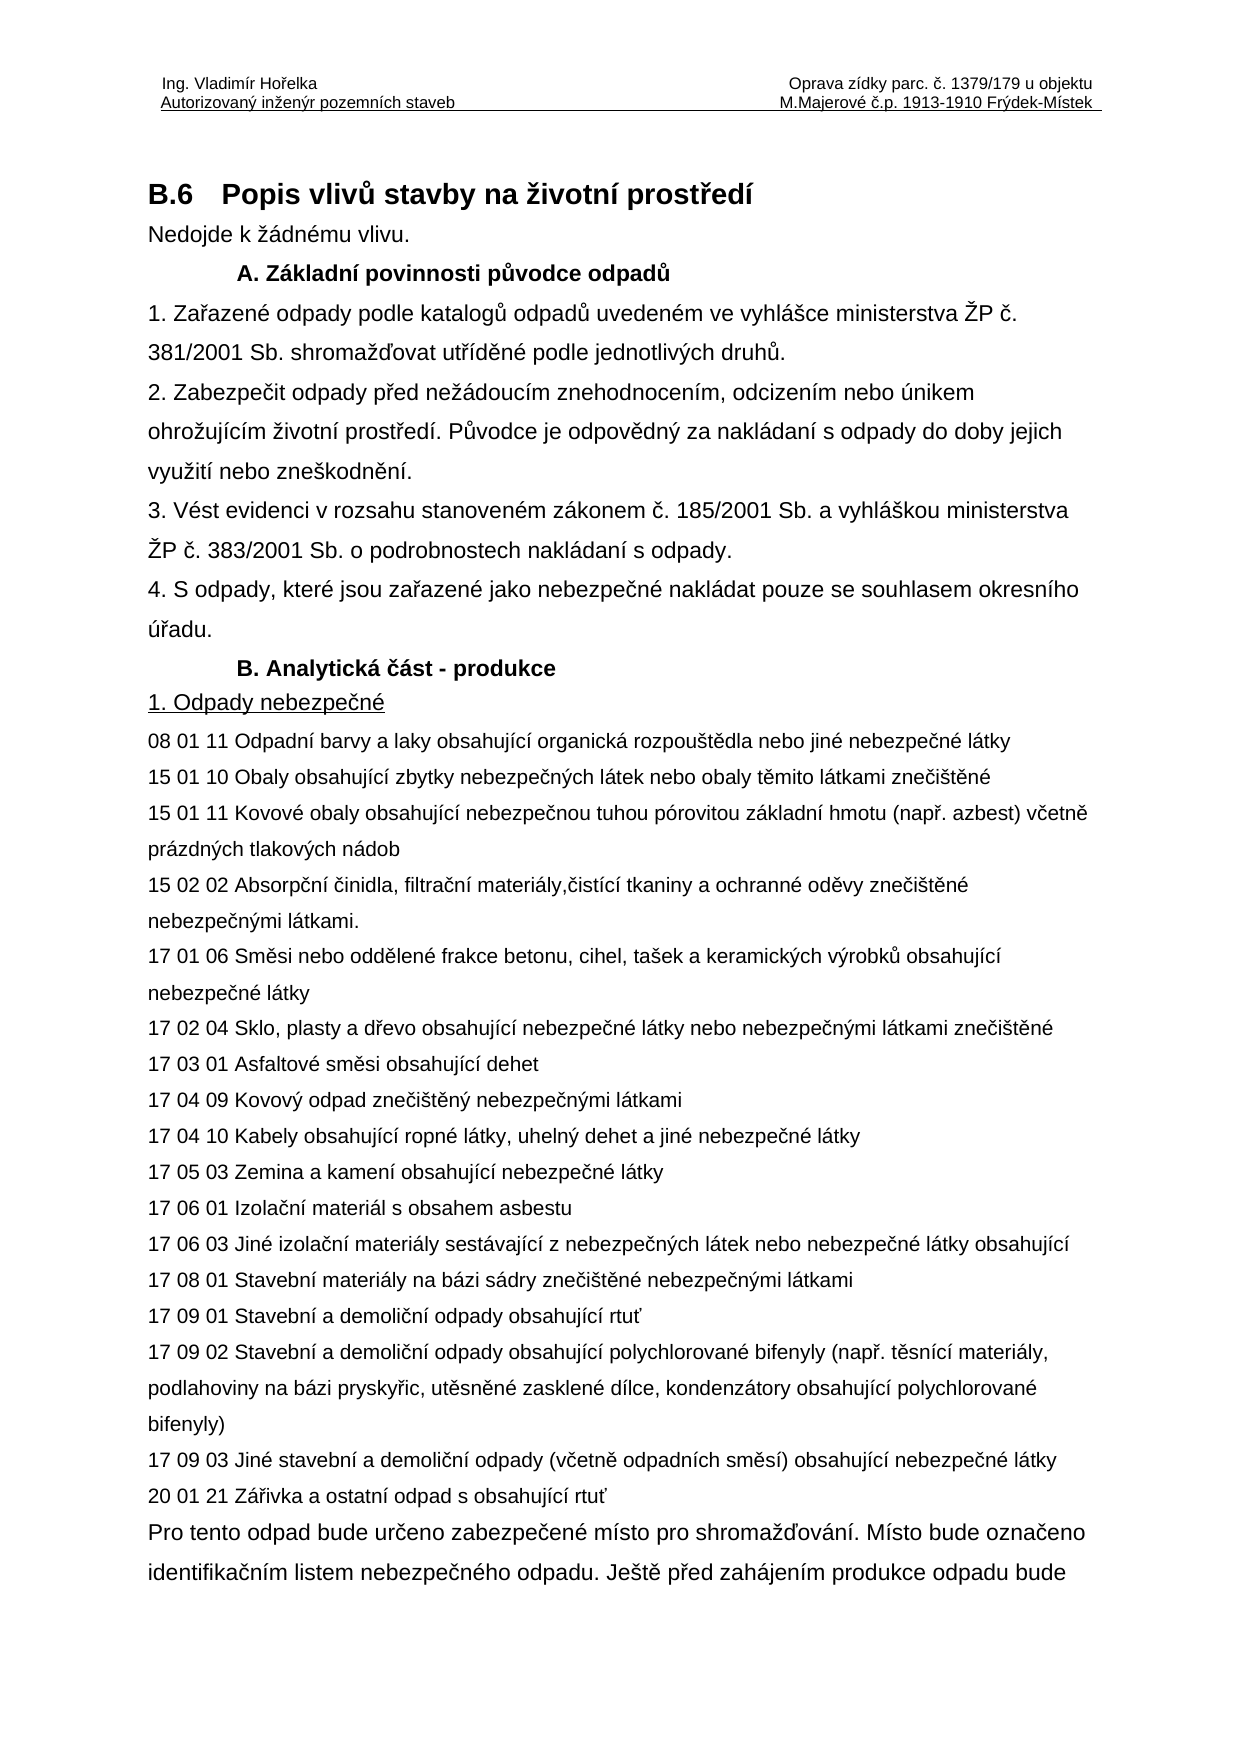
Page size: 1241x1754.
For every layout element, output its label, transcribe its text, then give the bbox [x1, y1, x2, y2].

list 17 09 02 Stavební a demoliční odpady obsahující polychlorované bifenyly (např. těsnící materiály, [148, 1340, 1092, 1364]
list 08 01 11 Odpadní barvy a laky obsahující organická rozpouštědla nebo jiné nebezpečné látky [148, 729, 1092, 753]
list 2. Zabezpečit odpady před nežádoucím znehodnocením, odcizením nebo únikem ohrožujícím životní prostředí. Původce je odpovědný za nakládaní s odpady do doby jejich využití nebo zneškodnění. [148, 379, 1092, 484]
list Nedojde k žádnému vlivu. [148, 221, 1092, 247]
list 17 01 06 Směsi nebo oddělené frakce betonu, cihel, tašek a keramických výrobků obsahující [148, 944, 1092, 968]
list 1. Zařazené odpady podle katalogů odpadů uvedeném ve vyhlášce ministerstva ŽP č. [148, 300, 1092, 326]
list 15 02 02 Absorpční činidla, filtrační materiály,čistící tkaniny a ochranné oděvy znečištěné nebezpečnými látkami. [148, 872, 1092, 932]
list 17 03 01 Asfaltové směsi obsahující dehet [148, 1052, 1092, 1076]
list 17 09 01 Stavební a demoliční odpady obsahující rtuť [148, 1304, 1092, 1328]
list 381/2001 Sb. shromažďovat utříděné podle jednotlivých druhů. [148, 339, 1092, 366]
list 1. Odpady nebezpečné [148, 689, 1092, 716]
list 17 06 03 Jiné izolační materiály sestávající z nebezpečných látek nebo nebezpečné látky obsahující [148, 1232, 1092, 1256]
list prázdných tlakových nádob [148, 837, 1092, 861]
list 20 01 21 Zářivka a ostatní odpad s obsahující rtuť [148, 1483, 1092, 1507]
list 17 08 01 Stavební materiály na bázi sádry znečištěné nebezpečnými látkami [148, 1268, 1092, 1292]
list identifikačním listem nebezpečného odpadu. Ještě před zahájením produkce odpadu bude [148, 1559, 1092, 1585]
list 15 01 11 Kovové obaly obsahující nebezpečnou tuhou pórovitou základní hmotu (např. azbest) včetně [148, 801, 1092, 824]
list 17 02 04 Sklo, plasty a dřevo obsahující nebezpečné látky nebo nebezpečnými látkami znečištěné [148, 1016, 1092, 1040]
list 17 04 09 Kovový odpad znečištěný nebezpečnými látkami [148, 1088, 1092, 1112]
list 17 06 01 Izolační materiál s obsahem asbestu [148, 1196, 1092, 1220]
list 17 04 10 Kabely obsahující ropné látky, uhelný dehet a jiné nebezpečné látky [148, 1124, 1092, 1148]
list 3. Vést evidenci v rozsahu stanoveném zákonem č. 185/2001 Sb. a vyhláškou ministerstva ŽP č. 383/2001 Sb. o podrobnostech nakládaní s odpady. [148, 497, 1092, 563]
list 17 05 03 Zemina a kamení obsahující nebezpečné látky [148, 1160, 1092, 1184]
list podlahoviny na bázi pryskyřic, utěsněné zasklené dílce, kondenzátory obsahující polychlorované bifenyly) [148, 1376, 1092, 1436]
list 17 09 03 Jiné stavební a demoliční odpady (včetně odpadních směsí) obsahující nebezpečné látky [148, 1447, 1092, 1471]
list 4. S odpady, které jsou zařazené jako nebezpečné nakládat pouze se souhlasem okresního [148, 576, 1092, 602]
list úřadu. [148, 616, 1092, 642]
list A. Základní povinnosti původce odpadů [236, 260, 1092, 287]
list Pro tento odpad bude určeno zabezpečené místo pro shromažďování. Místo bude označeno [148, 1519, 1092, 1546]
list 15 01 10 Obaly obsahující zbytky nebezpečných látek nebo obaly těmito látkami znečištěné [148, 765, 1092, 789]
subtitle Popis vlivů stavby na životní prostředí [148, 177, 1092, 211]
list B. Analytická část - produkce [236, 655, 1092, 681]
list nebezpečné látky [148, 980, 1092, 1004]
